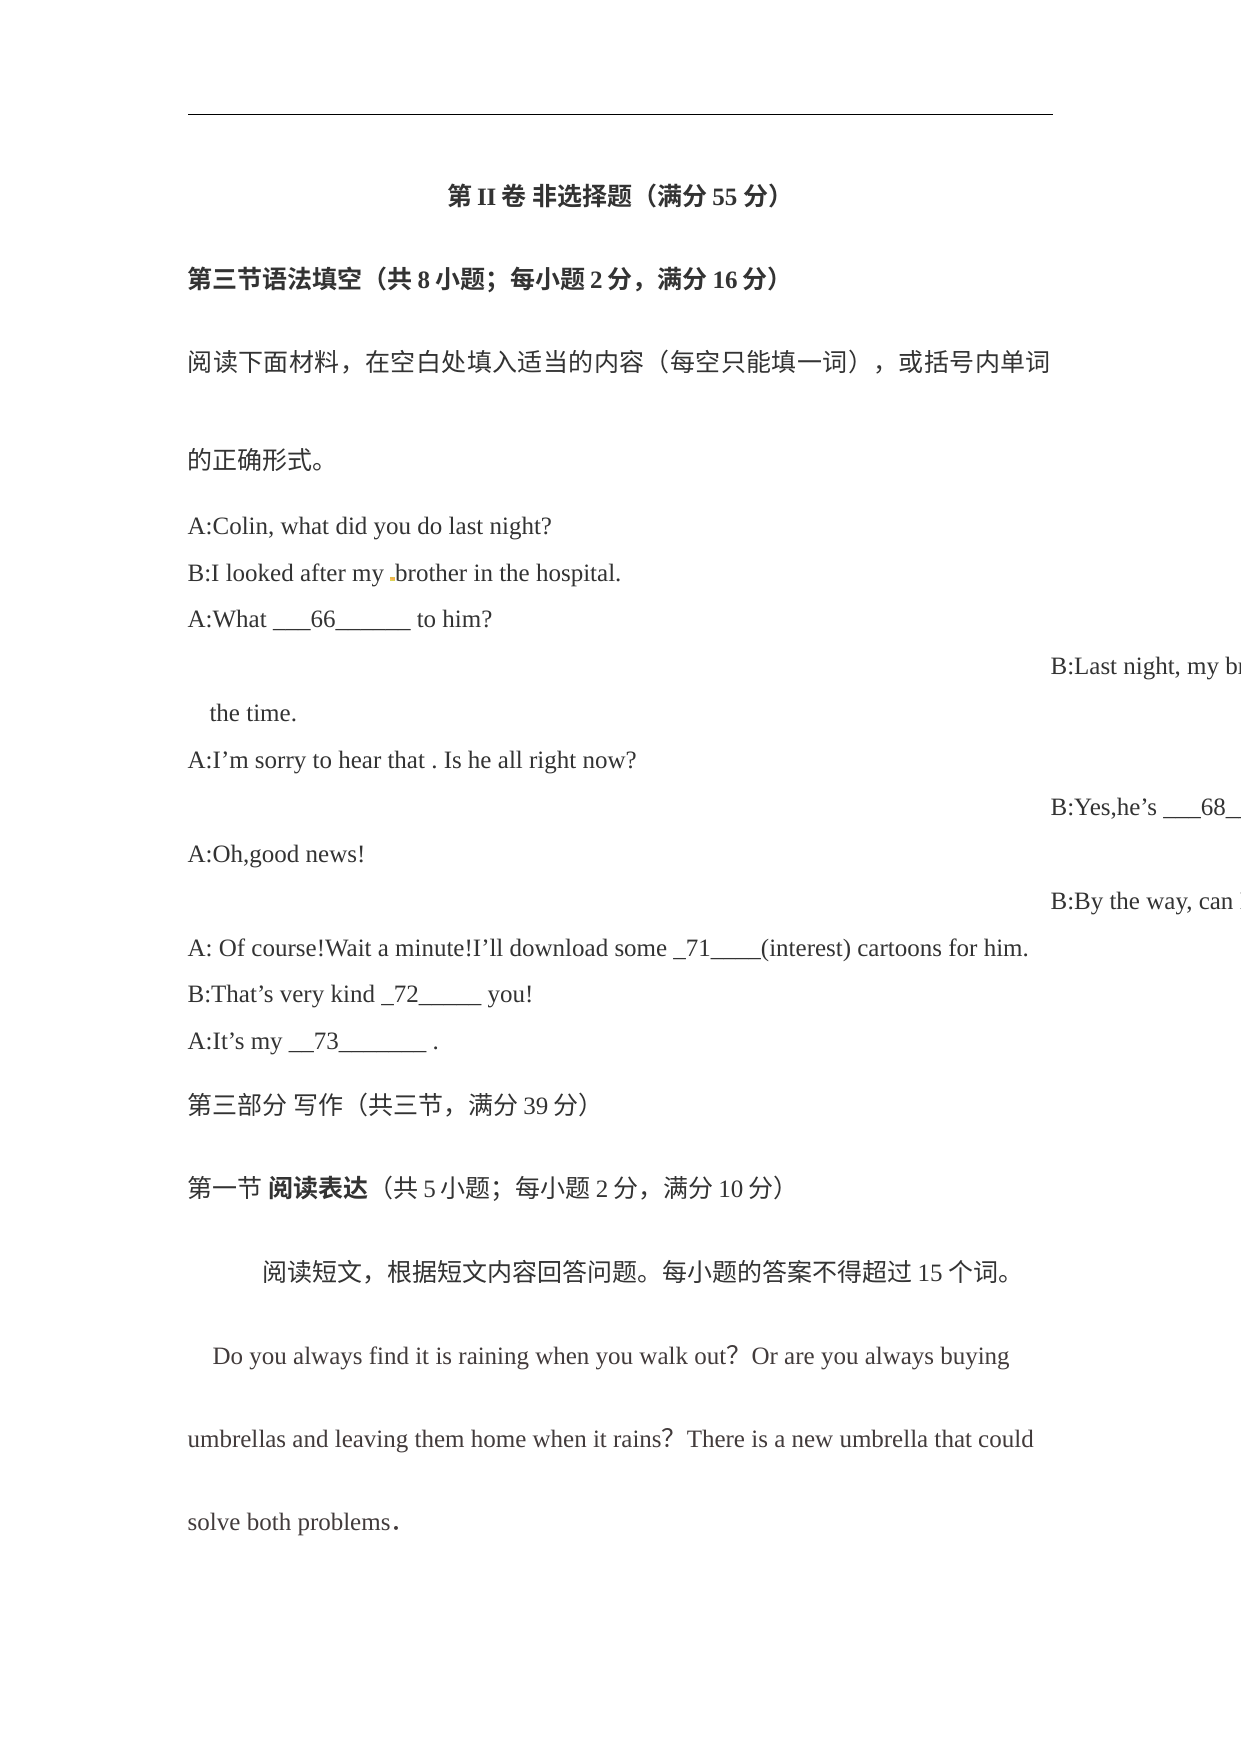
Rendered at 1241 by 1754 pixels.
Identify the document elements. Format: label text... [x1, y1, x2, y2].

text 第三节语法填空（共8小题；每小题2分，满分16分） [187, 245, 1053, 310]
text 阅读下面材料，在空白处填入适当的内容（每空只能填一词），或括号内单词的正确形式。 [187, 328, 1053, 491]
text B:That’s very kind _72_____ you! [187, 978, 1053, 1010]
list Do you always find it is raining when you walk out？Or are you always buying [187, 1321, 1053, 1386]
text B:I looked after my brother in the hospital. [187, 556, 1053, 588]
text 阅读短文，根据短文内容回答问题。每小题的答案不得超过15 个词。 [187, 1238, 1053, 1303]
list umbrellas and leaving them home when it rains？There is a new umbrella that could [187, 1404, 1053, 1469]
text A: Of course!Wait a minute!I’ll download some _71____(interest) cartoons for him. [187, 931, 1053, 963]
list 写作（共三节，满分39分） [187, 1071, 1053, 1136]
text A:What ___66______ to him? [187, 603, 1053, 635]
text A:It’s my __73_______ . [187, 1024, 1053, 1057]
list 阅读表达（共5小题；每小题2分，满分10分） [187, 1154, 1053, 1219]
text the time. [209, 696, 1053, 729]
text 第II卷 非选择题（满分55 分） [187, 162, 1053, 227]
text A:Colin, what did you do last night? [187, 509, 1053, 541]
text B:By the way, can I use your table computer? __70____ doesn’t work. My brother wants to see cartoons. [1050, 884, 1240, 916]
text B:Last night, my brother’s temperature reached 39℃ and he kept ___67__ (cough) all [1050, 649, 1240, 682]
text A:Oh,good news! [187, 837, 1053, 869]
text A:I’m sorry to hear that . Is he all right now? [187, 743, 1053, 776]
list solve both problems． [187, 1487, 1053, 1552]
